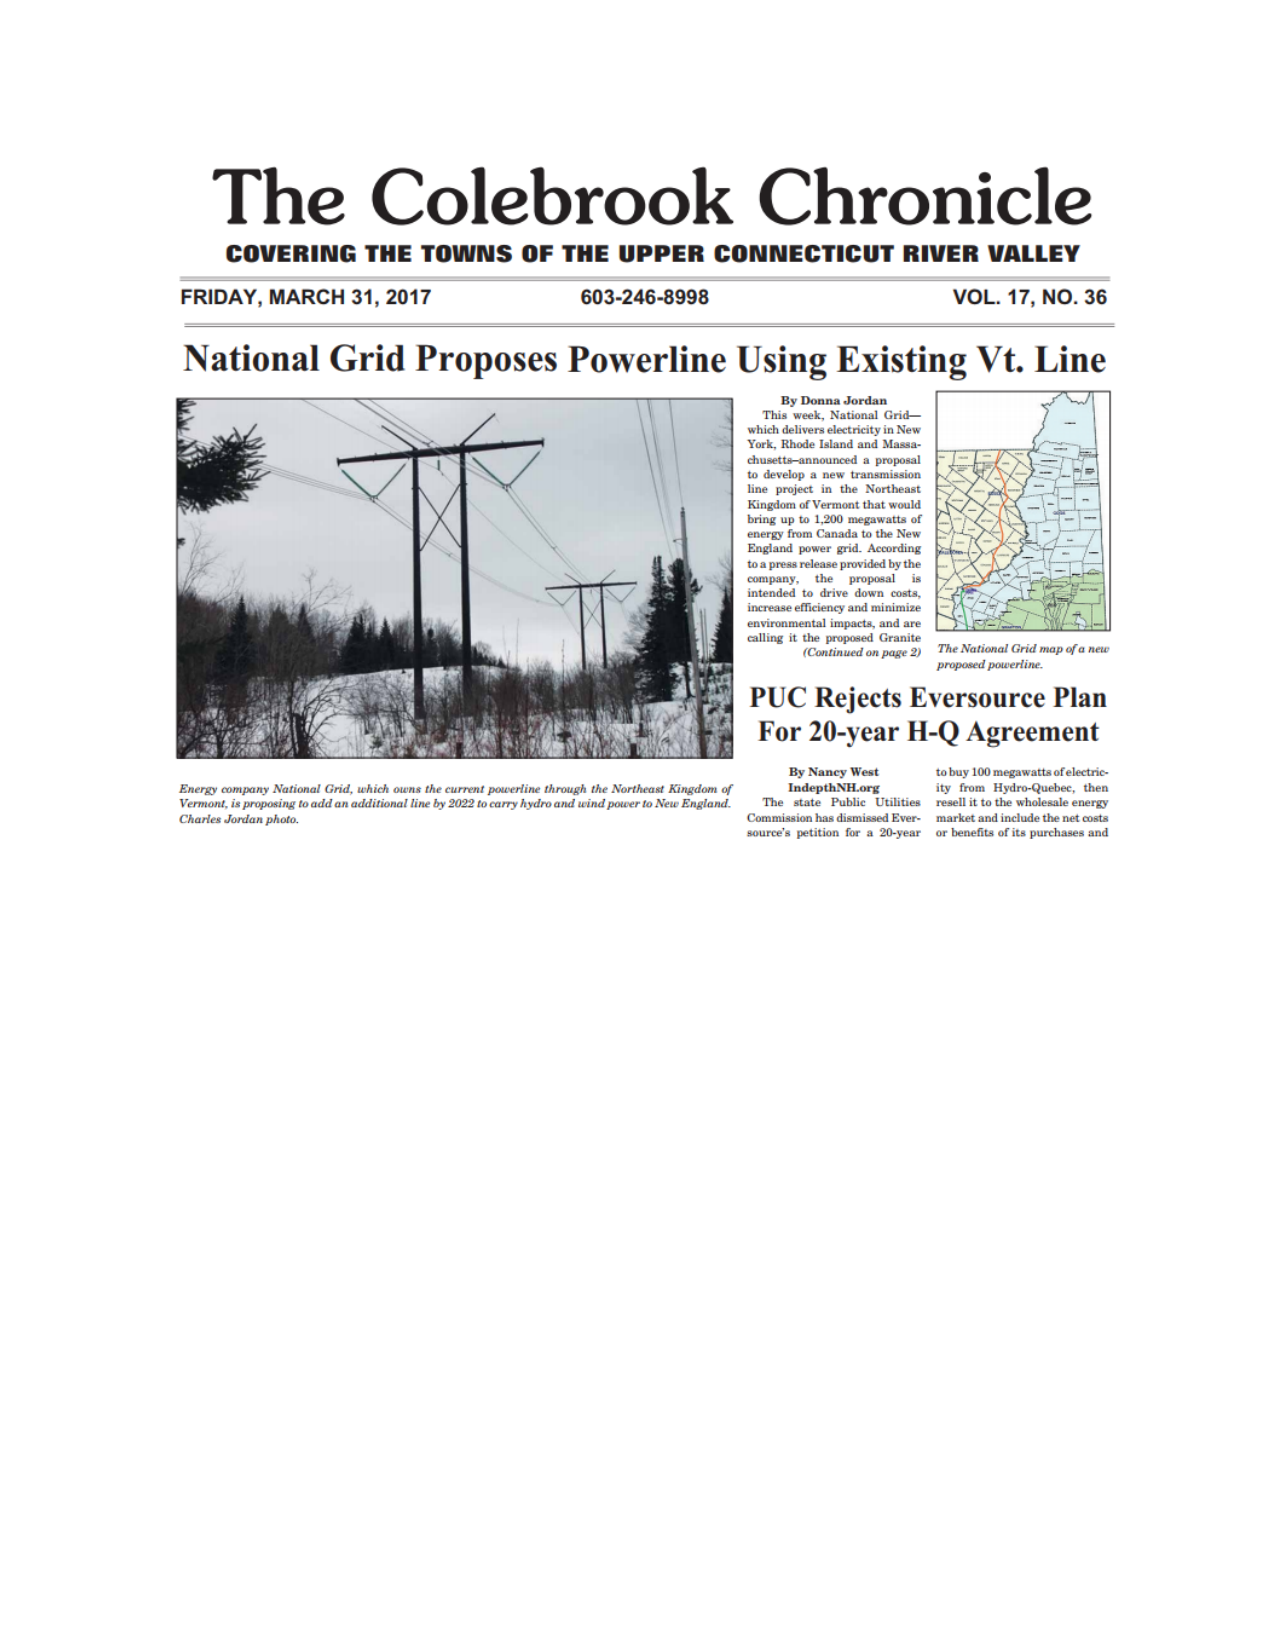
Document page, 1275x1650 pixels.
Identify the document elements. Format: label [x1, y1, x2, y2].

picture [150, 150, 1144, 841]
